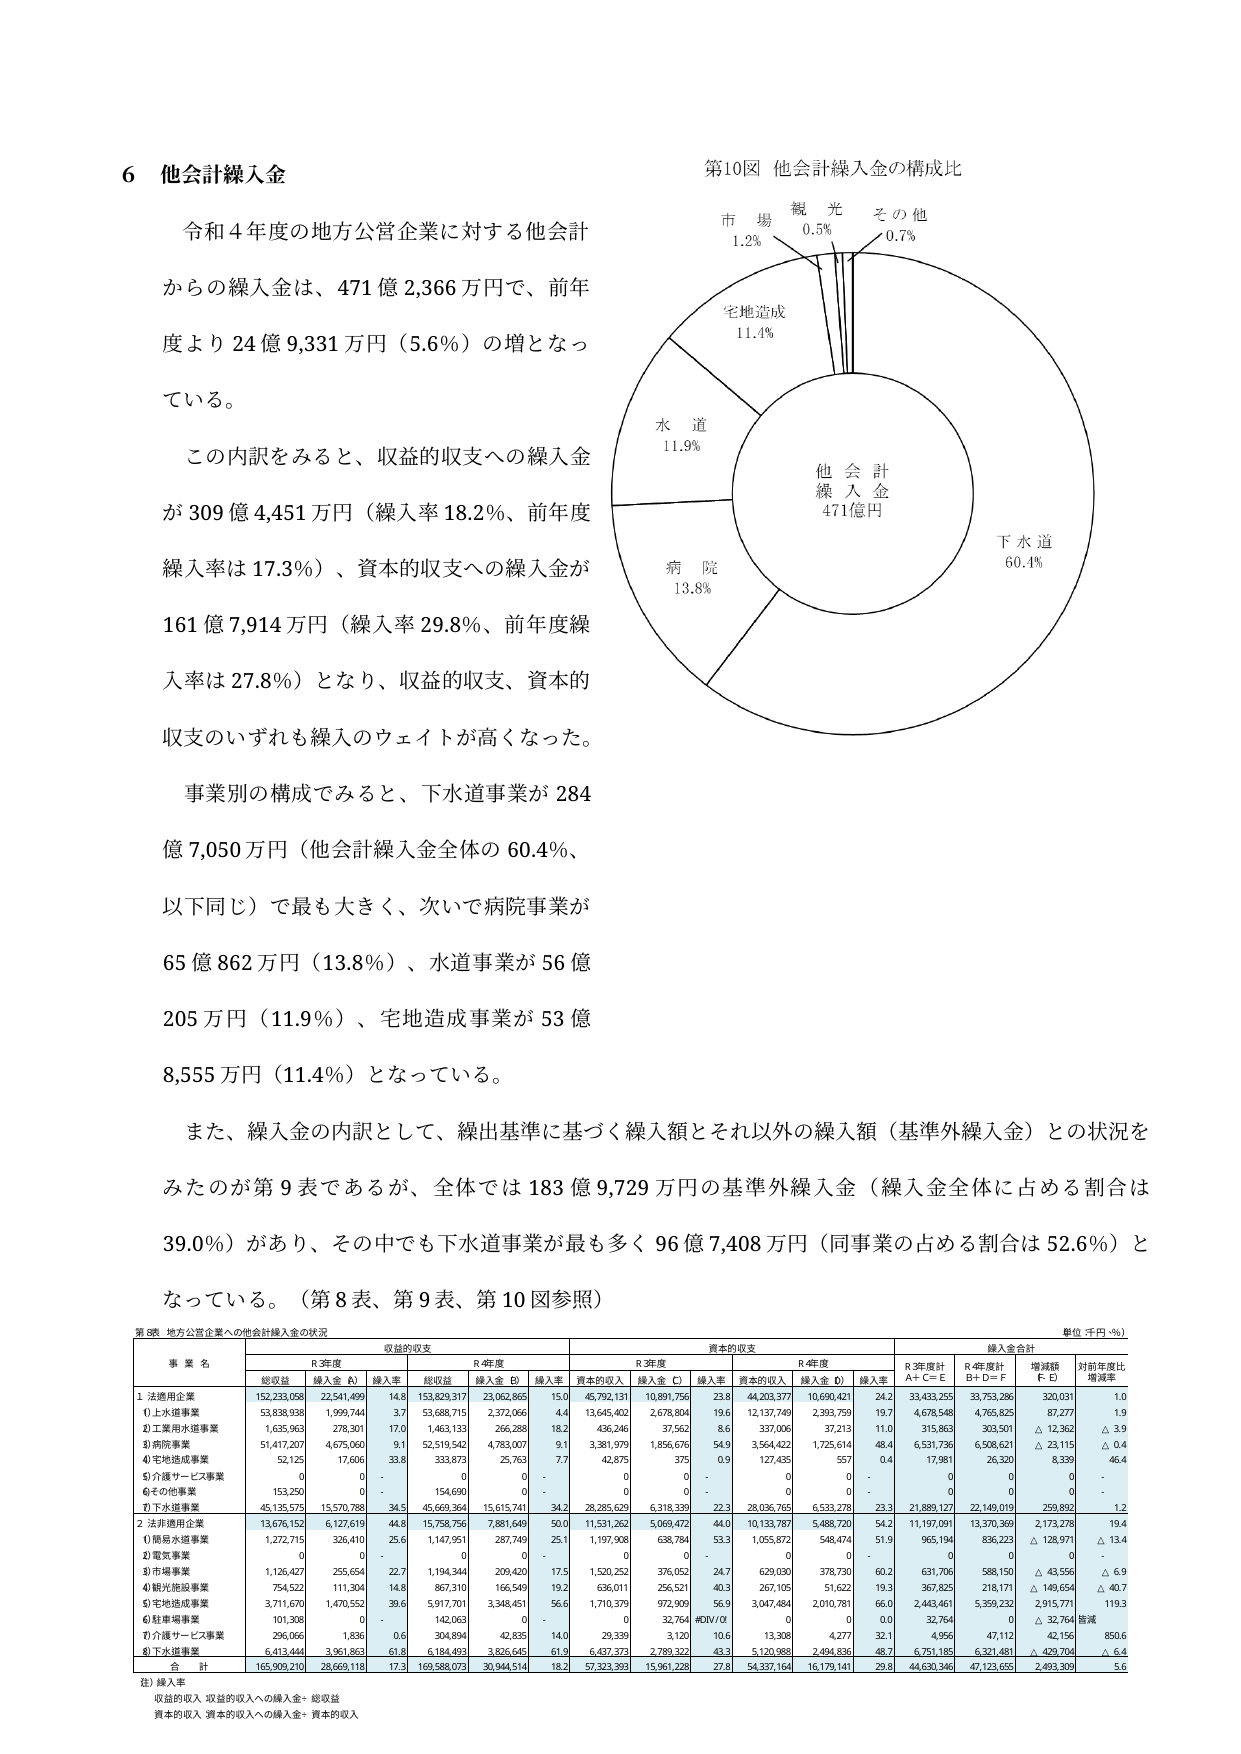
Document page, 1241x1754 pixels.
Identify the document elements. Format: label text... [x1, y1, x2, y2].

text ６ 他会計繰入金 [118, 146, 1152, 202]
text また、繰入金の内訳として、繰出基準に基づく繰入額とそれ以外の繰入額（基準外繰入金）との状況をみたのが第9表であるが、全体では183億9,729万円の基準外繰入金（繰入金全体に占める割合は39.0％）があり、その中でも下水道事業が最も多く96億7,408万円（同事業の占める割合は52.6％）となっている。（第8表、第9表、第10図参照） [163, 1102, 1152, 1327]
picture [593, 150, 1153, 781]
text この内訳をみると、収益的収支への繰入金が309億4,451万円（繰入率18.2％、前年度繰入率は17.3％）、資本的収支への繰入金が161億7,914万円（繰入率29.8％、前年度繰入率は27.8％）となり、収益的収支、資本的収支のいずれも繰入のウェイトが高くなった。 [163, 427, 591, 764]
text 令和４年度の地方公営企業に対する他会計からの繰入金は、471億2,366万円で、前年度より24億9,331万円（5.6％）の増となっている。 [118, 202, 591, 427]
text 事業別の構成でみると、下水道事業が284億7,050万円（他会計繰入金全体の60.4％、以下同じ）で最も大きく、次いで病院事業が65億862万円（13.8％）、水道事業が56億205万円（11.9％）、宅地造成事業が53億8,555万円（11.4％）となっている。 [163, 764, 591, 1102]
